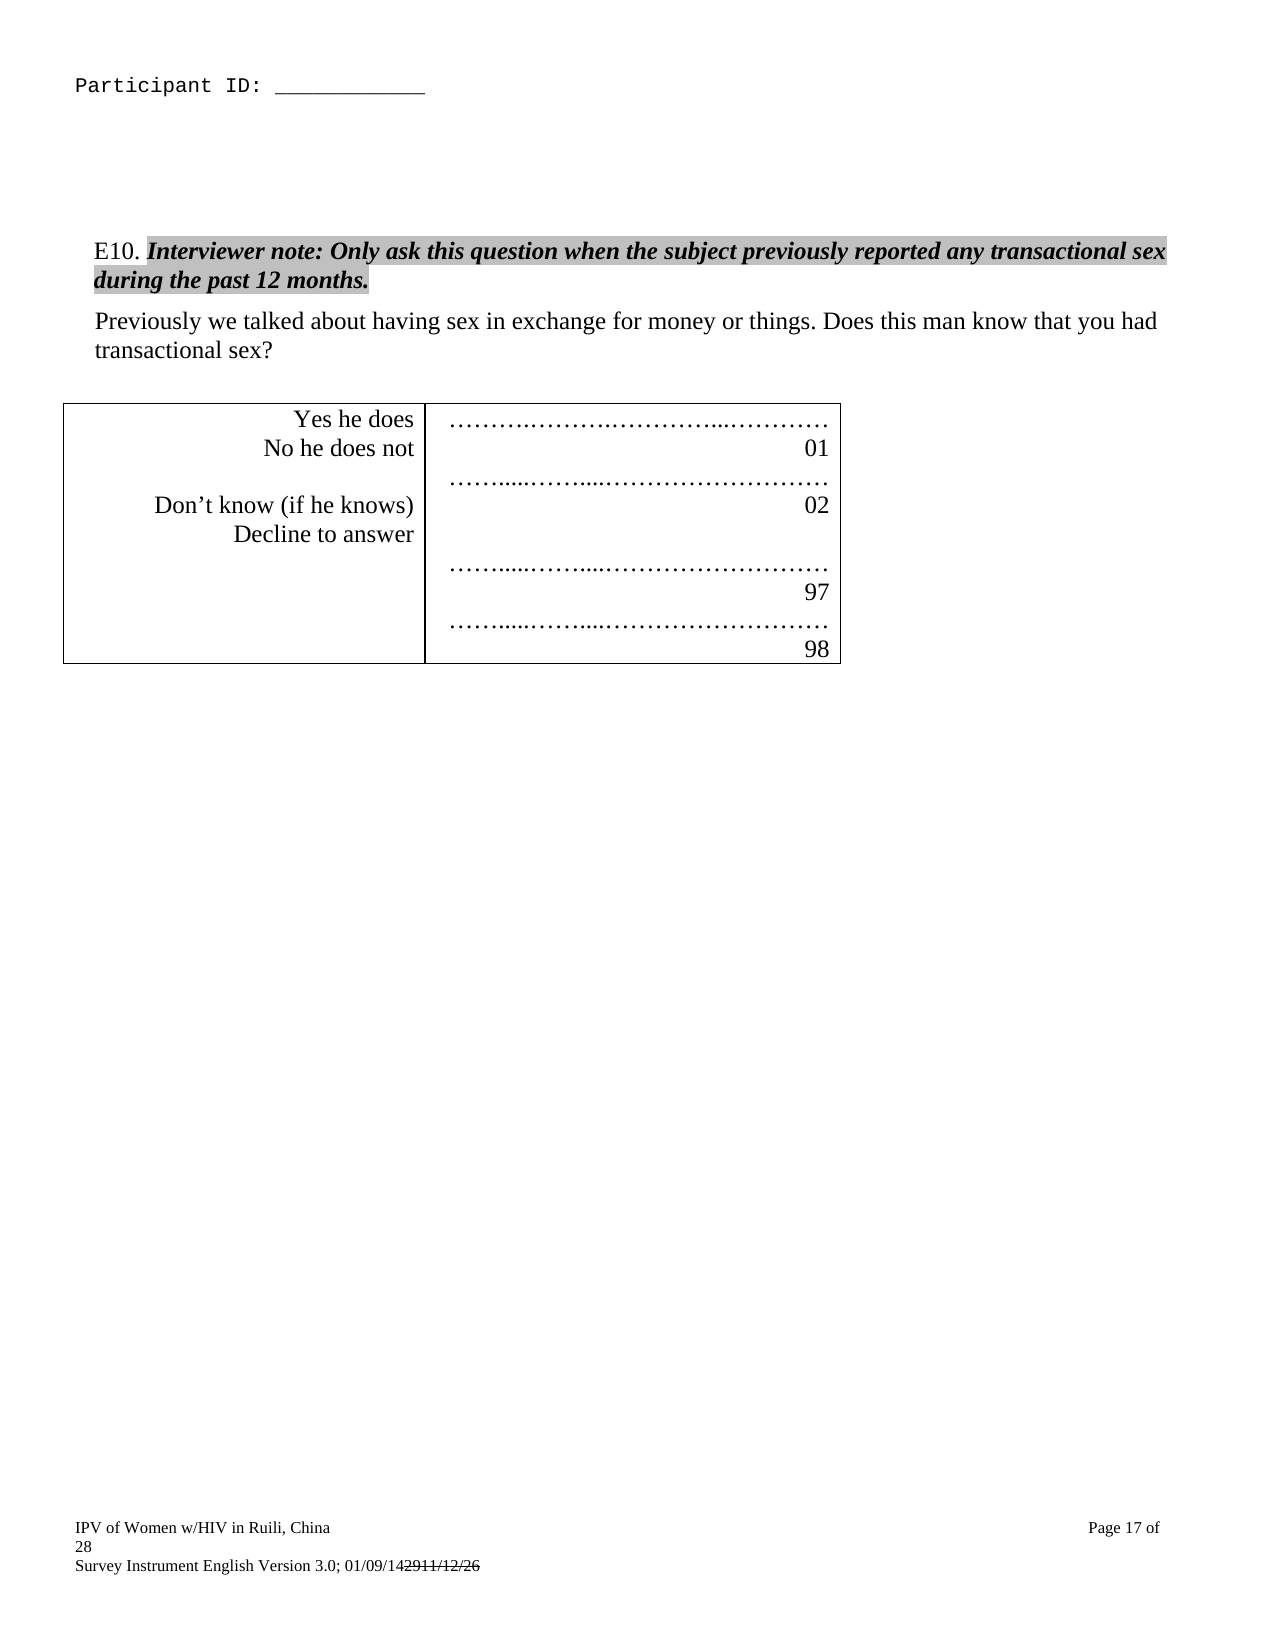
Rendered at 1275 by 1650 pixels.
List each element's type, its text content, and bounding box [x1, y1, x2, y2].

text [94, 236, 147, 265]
table_header Yes he does No he does not Don’t know (if he knows) Decline to answer [64, 404, 424, 663]
table_header ……….……….…………...…………01 …….....……....………………………02 …….....……....………………………97 …….....……....………………………98 [426, 404, 840, 663]
text Previously we talked about having sex in exchange for money or things. Does this man know that you had transactional sex? [94, 306, 1218, 364]
text E10. Interviewer note: Only ask this question when the subject previously reported any transactional sex during the past 12 months. [369, 236, 1218, 294]
